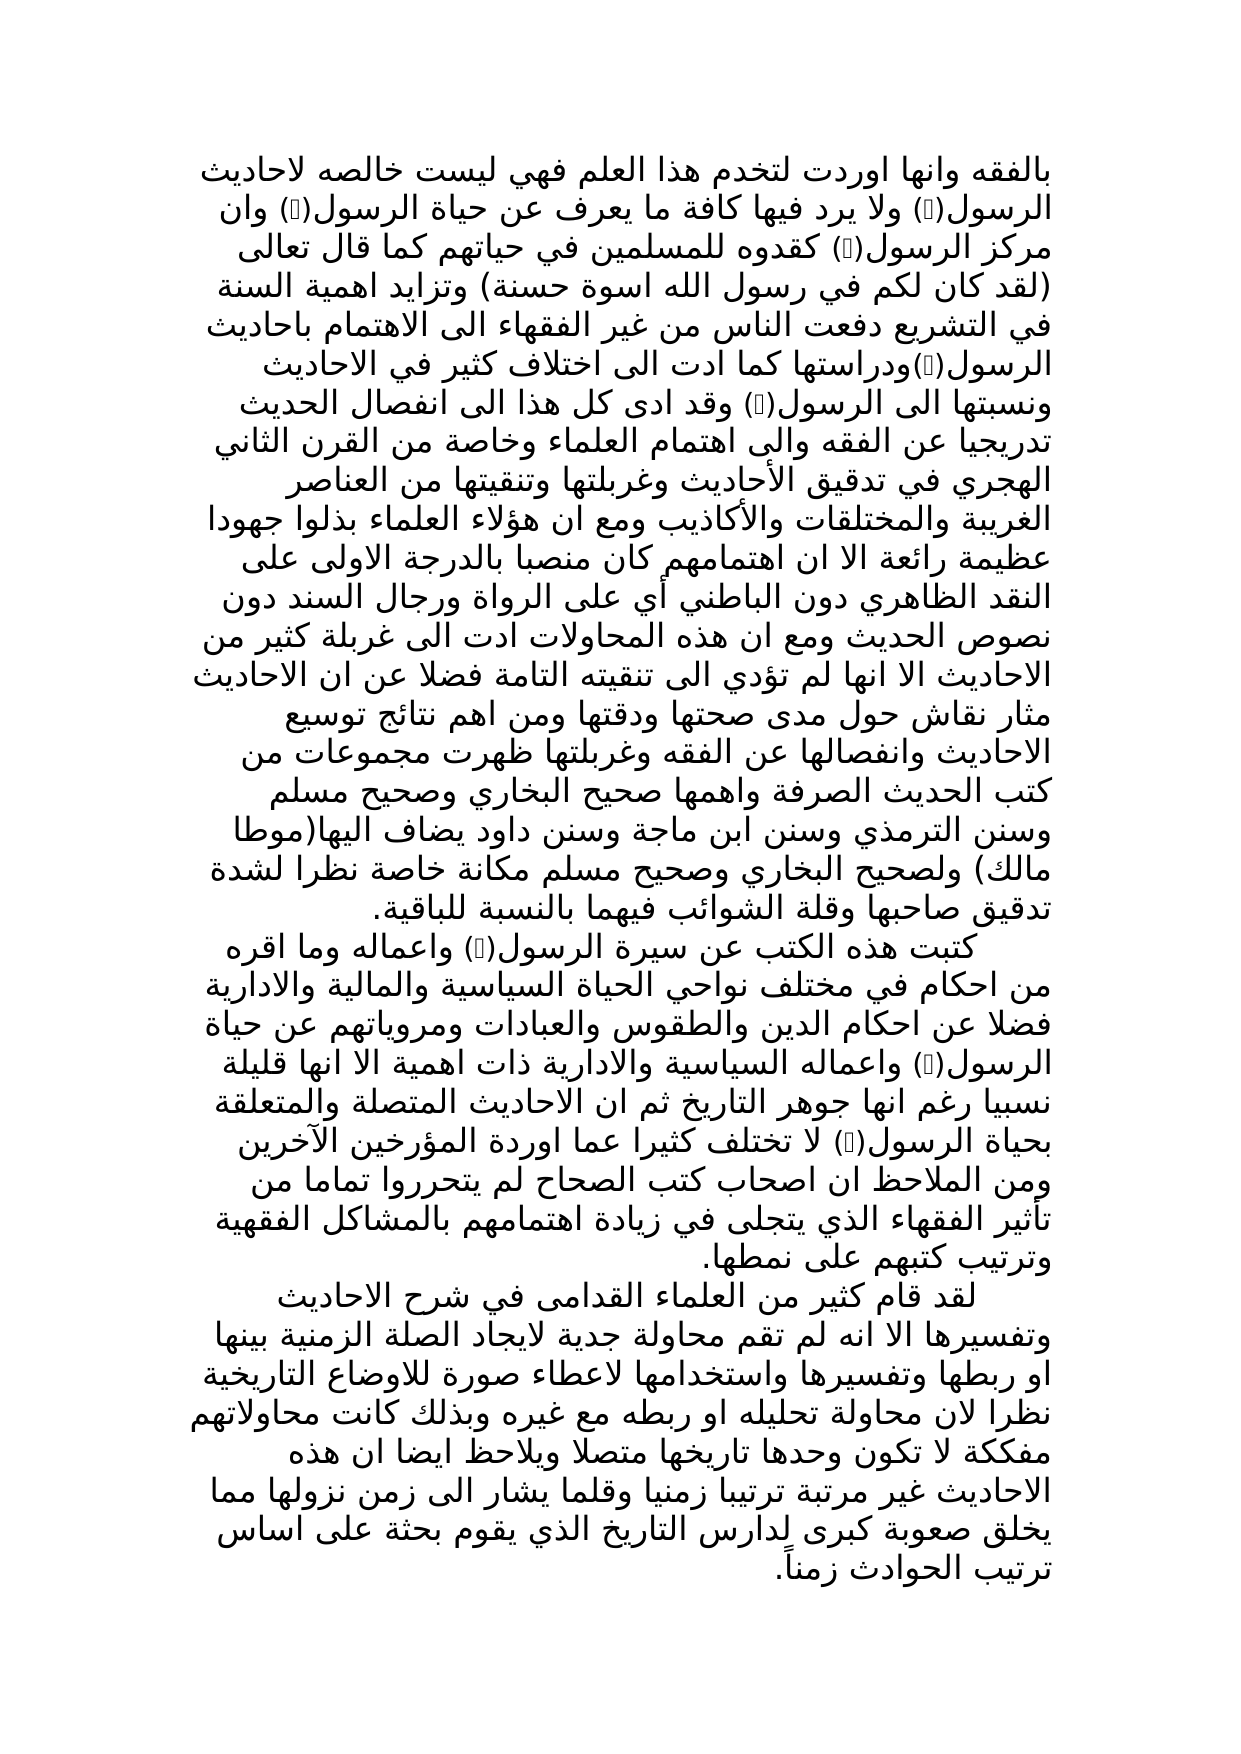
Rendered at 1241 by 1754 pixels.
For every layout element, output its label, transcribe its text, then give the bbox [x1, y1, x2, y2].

text لقد قام كثير من العلماء القدامى في شرح الاحاديث وتفسيرها الا انه لم تقم محاولة جدية لايجاد الصلة الزمنية بينها او ربطها وتفسيرها واستخدامها لاعطاء صورة للاوضاع التاريخية نظرا لان محاولة تحليله او ربطه مع غيره وبذلك كانت محاولاتهم مفككة لا تكون وحدها تاريخها متصلا ويلاحظ ايضا ان هذه الاحاديث غير مرتبة ترتيبا زمنيا وقلما يشار الى زمن نزولها مما يخلق صعوبة كبرى لدارس التاريخ الذي يقوم بحثة على اساس ترتيب الحوادث زمناً. [187, 1277, 1053, 1588]
text كتبت هذه الكتب عن سيرة الرسول() واعماله وما اقره من احكام في مختلف نواحي الحياة السياسية والمالية والادارية فضلا عن احكام الدين والطقوس والعبادات ومروياتهم عن حياة الرسول() واعماله السياسية والادارية ذات اهمية الا انها قليلة نسبيا رغم انها جوهر التاريخ ثم ان الاحاديث المتصلة والمتعلقة بحياة الرسول() لا تختلف كثيرا عما اوردة المؤرخين الآخرين ومن الملاحظ ان اصحاب كتب الصحاح لم يتحرروا تماما من تأثير الفقهاء الذي يتجلى في زيادة اهتمامهم بالمشاكل الفقهية وترتيب كتبهم على نمطها. [187, 927, 1053, 1277]
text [187, 150, 1053, 927]
